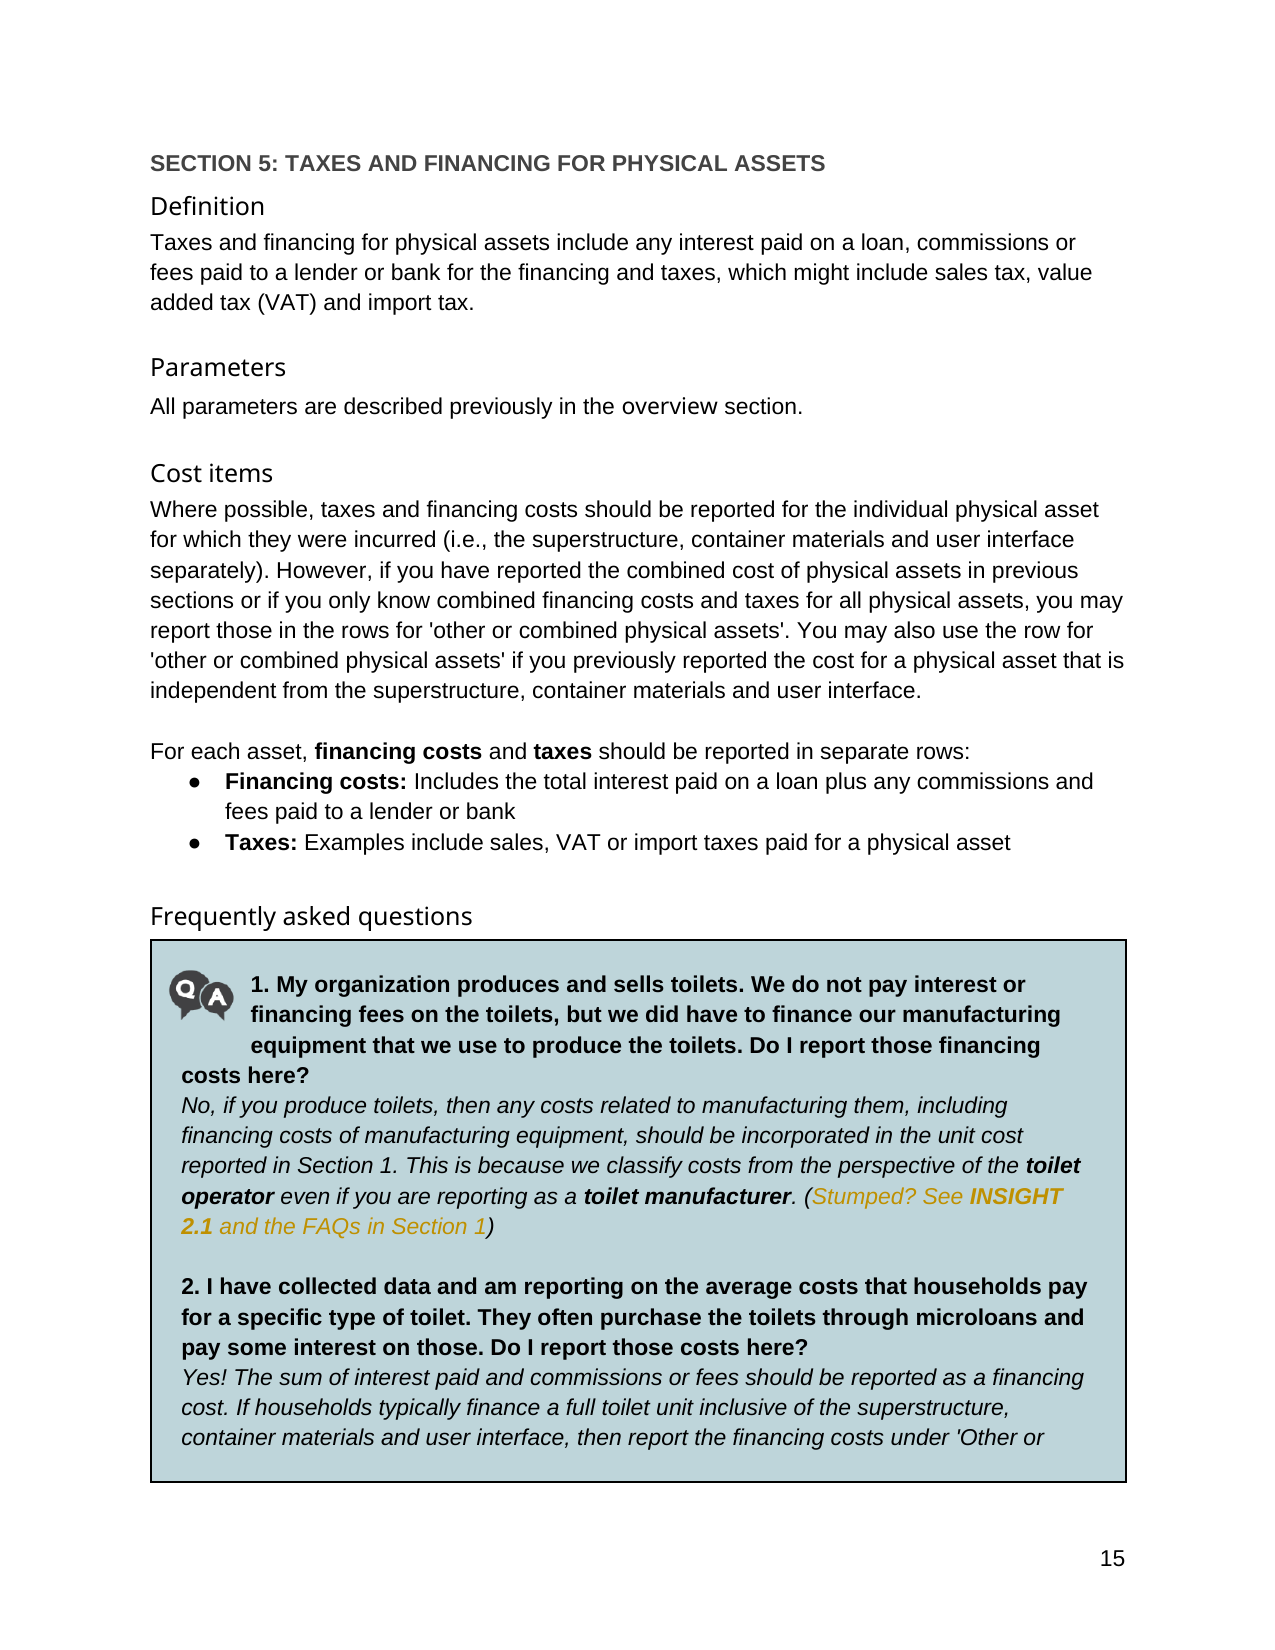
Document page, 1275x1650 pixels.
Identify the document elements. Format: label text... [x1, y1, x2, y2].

text For each asset, financing costs and taxes should be reported in separate rows: [150, 738, 1125, 764]
list Taxes: Examples include sales, VAT or import taxes paid for a physical asset [187, 828, 1125, 855]
text All parameters are described previously in the overview section. [150, 390, 1125, 421]
text Taxes and financing for physical assets include any interest paid on a loan, commissions or fees paid to a lender or bank for the financing and taxes, which might include sales tax, value added tax (VAT) and import tax. [150, 229, 1125, 316]
picture [160, 953, 242, 1034]
subtitle Parameters [150, 349, 1125, 384]
subtitle Frequently asked questions [150, 899, 1125, 933]
subtitle Definition [150, 188, 1125, 223]
subtitle Cost items [150, 456, 1125, 490]
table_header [152, 941, 1125, 1481]
text Where possible, taxes and financing costs should be reported for the individual physical asset for which they were incurred (i.e., the superstructure, container materials and user interface separately). However, if you have reported the combined cost of physical assets in previous sections or if you only know combined financing costs and taxes for all physical assets, you may report those in the rows for 'other or combined physical assets'. You may also use the row for 'other or combined physical assets' if you previously reported the cost for a physical asset that is independent from the superstructure, container materials and user interface. [150, 496, 1125, 704]
list Financing costs: Includes the total interest paid on a loan plus any commissions and fees paid to a lender or bank [187, 768, 1125, 824]
subtitle SECTION 5: TAXES AND FINANCING FOR PHYSICAL ASSETS [150, 150, 1125, 176]
